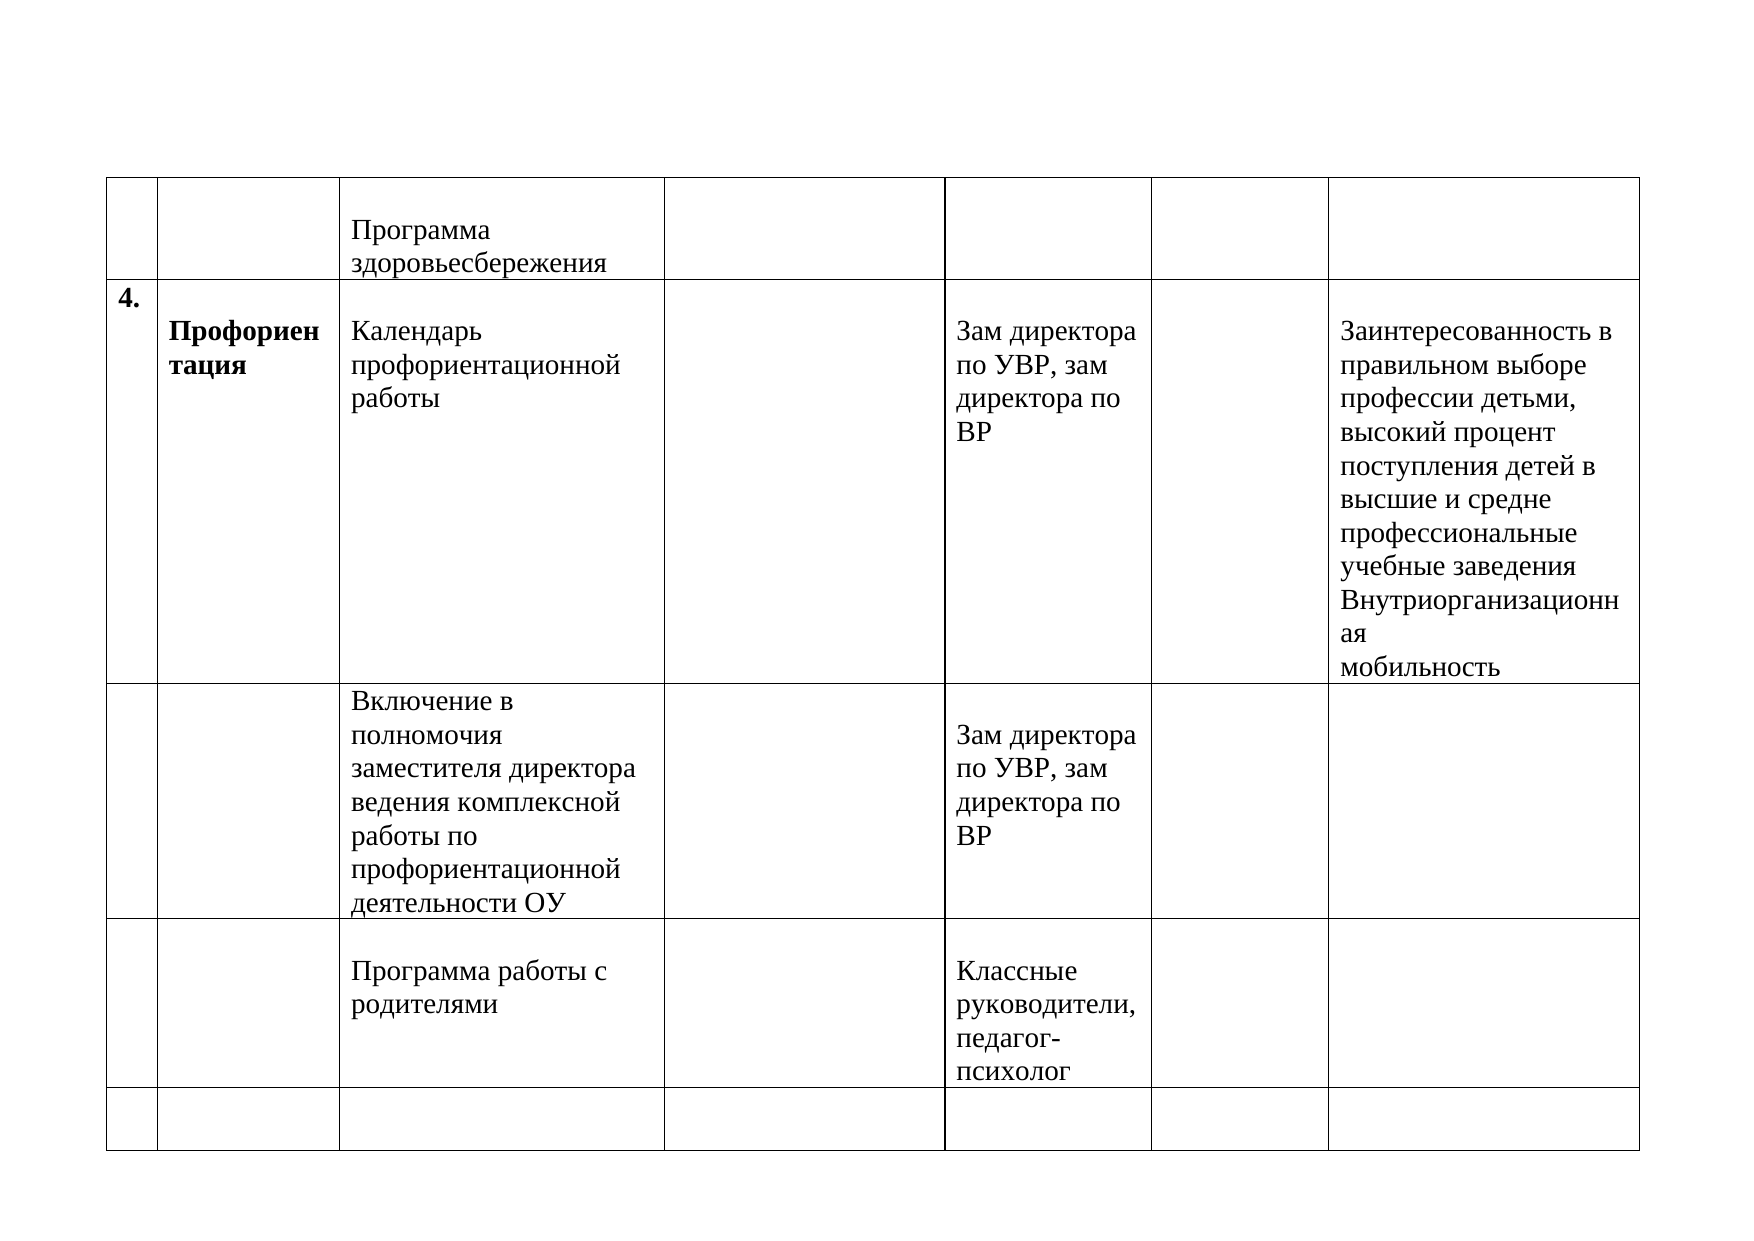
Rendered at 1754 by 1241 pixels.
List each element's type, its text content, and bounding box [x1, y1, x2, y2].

table_cell [158, 684, 339, 918]
table_cell [946, 178, 1151, 279]
table_cell [107, 919, 157, 1087]
table_cell [665, 178, 944, 279]
table_cell Заинтересованность в правильном выборе профессии детьми, высокий процент поступления детей в высшие и средне профессиональные учебные заведения Внутриорганизационная мобильность [1329, 280, 1639, 682]
table_cell [107, 1088, 157, 1149]
table_cell [158, 1088, 339, 1149]
table_cell [1329, 1088, 1639, 1149]
table_cell [1152, 178, 1328, 279]
table_cell [158, 178, 339, 279]
table_cell [1152, 684, 1328, 918]
table_cell [1152, 919, 1328, 1087]
table_cell Профориентация [158, 280, 339, 682]
table_cell Классные руководители, педагог-психолог [946, 919, 1151, 1087]
table_cell [665, 1088, 944, 1149]
table_cell [1152, 280, 1328, 682]
table_cell Зам директора по УВР, зам директора по ВР [946, 280, 1151, 682]
table_cell [107, 684, 157, 918]
table_cell Программа работы с родителями [340, 919, 664, 1087]
table_cell [665, 684, 944, 918]
table_cell Календарь профориентационной работы [340, 280, 664, 682]
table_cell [340, 1088, 664, 1149]
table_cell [946, 1088, 1151, 1149]
table_cell [1329, 919, 1639, 1087]
table_cell Программа здоровьесбережения [340, 178, 664, 279]
table_cell Включение в полномочия заместителя директора ведения комплексной работы по профориентационной деятельности ОУ [340, 684, 664, 918]
table_cell [1329, 684, 1639, 918]
table_cell [665, 919, 944, 1087]
table_cell 4. [107, 280, 157, 682]
table_cell Зам директора по УВР, зам директора по ВР [946, 684, 1151, 918]
table_cell [665, 280, 944, 682]
table_cell [158, 919, 339, 1087]
table_cell [1329, 178, 1639, 279]
table_cell [1152, 1088, 1328, 1149]
table_cell [107, 178, 157, 279]
